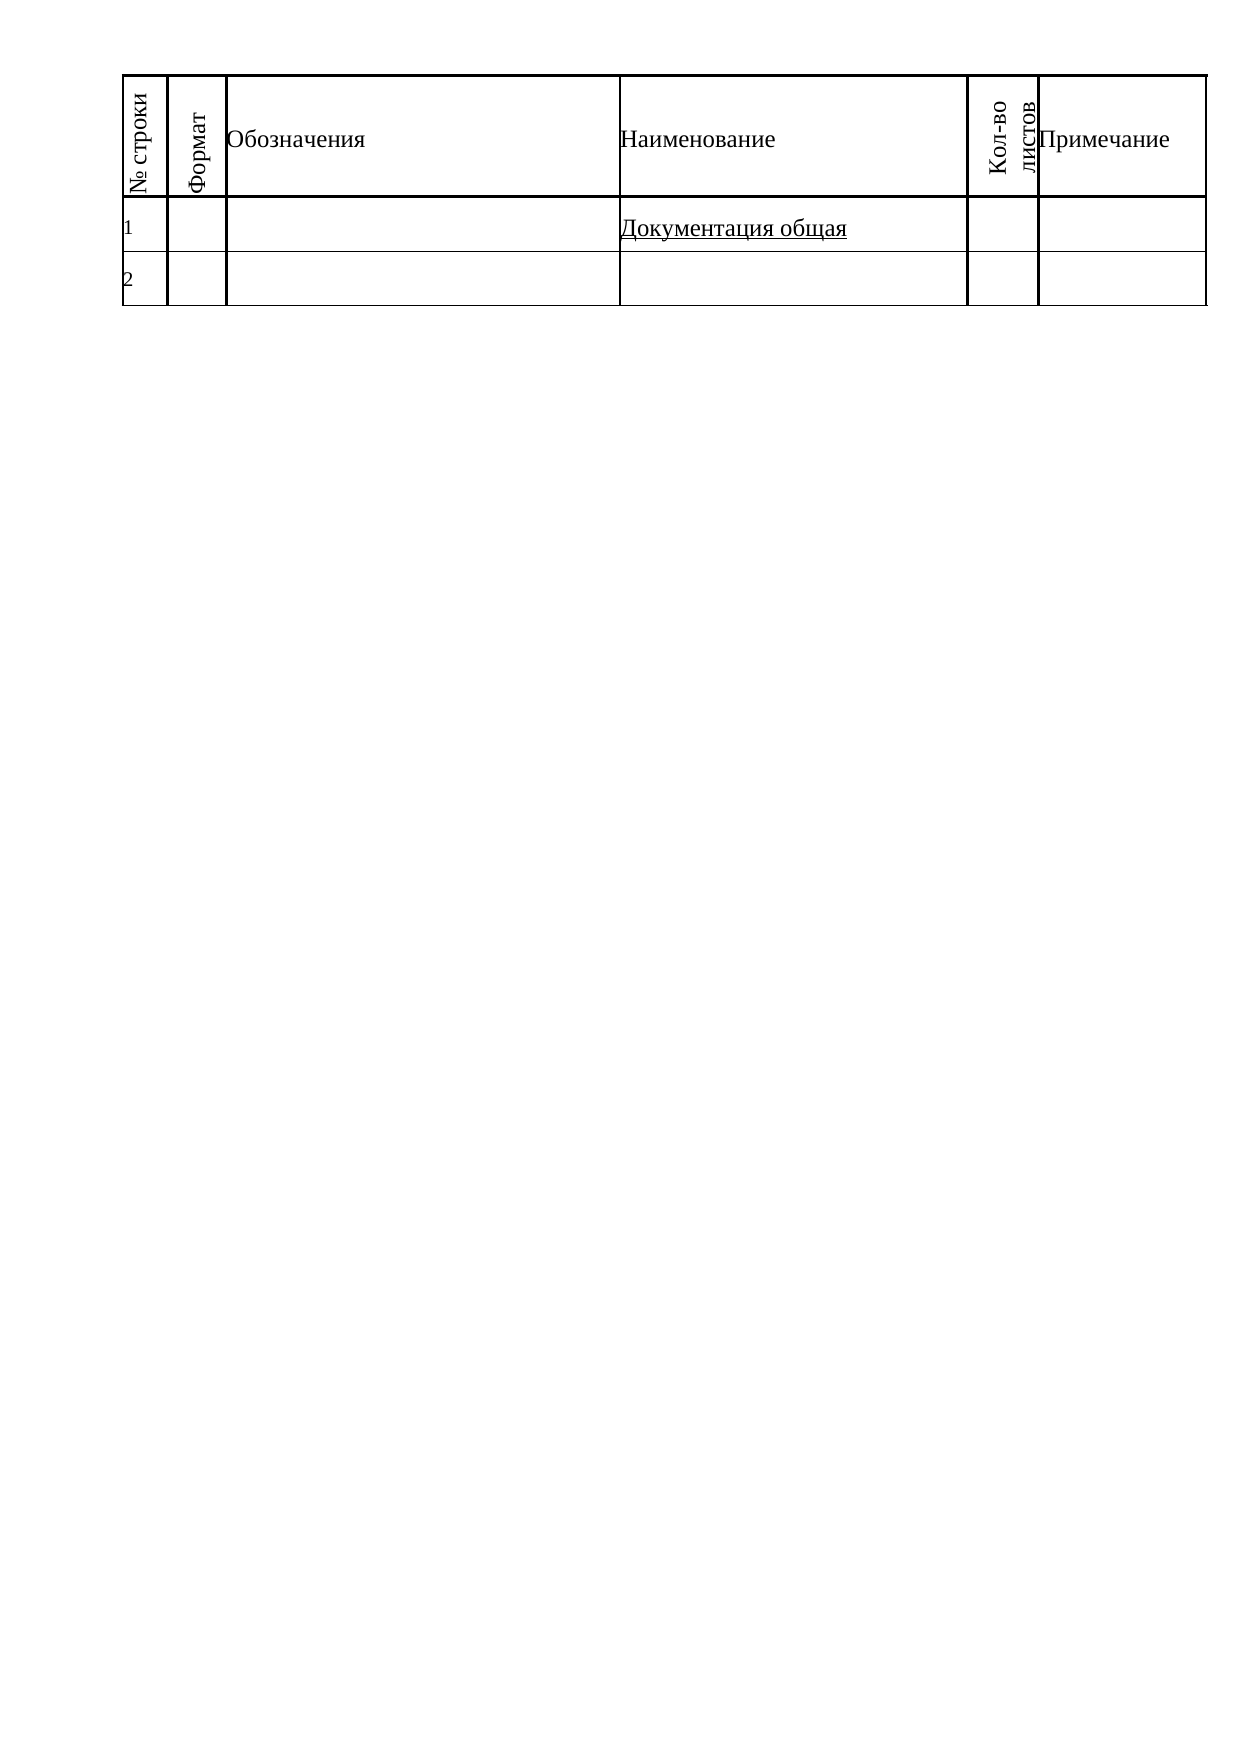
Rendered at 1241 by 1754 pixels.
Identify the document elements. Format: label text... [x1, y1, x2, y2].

table_cell Документация общая [621, 198, 966, 251]
table_header Обозначения [228, 77, 619, 195]
table_cell [621, 252, 966, 305]
table_cell 1 [124, 198, 166, 251]
table_cell [228, 198, 619, 251]
table_cell [1040, 198, 1205, 251]
table_header Формат [169, 77, 225, 195]
table_header № строки [124, 77, 166, 195]
table_header Примечание [1040, 77, 1205, 195]
table_header Наименование [621, 77, 966, 195]
table_cell [169, 252, 225, 305]
table_header Кол-во листов [969, 77, 1037, 195]
table_cell [228, 252, 619, 305]
table_cell [1040, 252, 1205, 305]
table_cell 2 [124, 252, 166, 305]
table_cell [969, 252, 1037, 305]
table_cell [969, 198, 1037, 251]
table_cell [169, 198, 225, 251]
